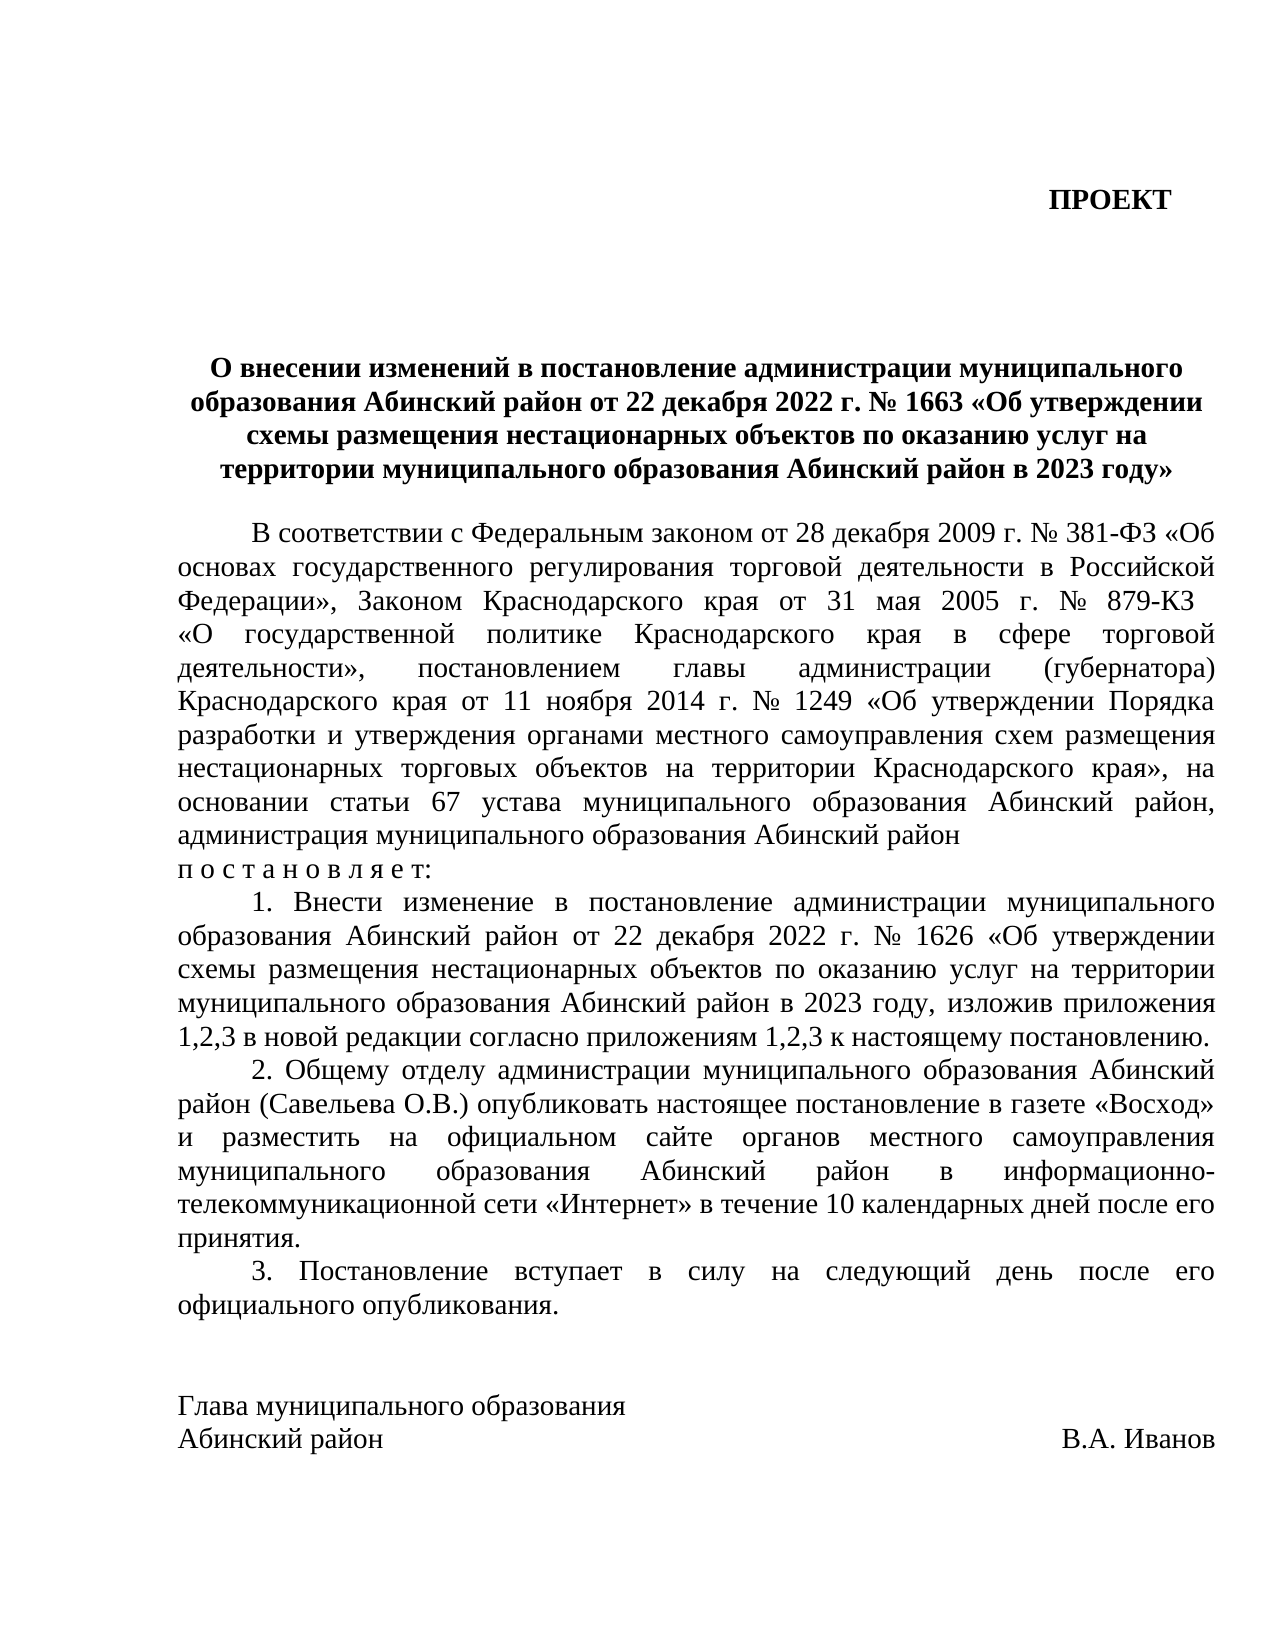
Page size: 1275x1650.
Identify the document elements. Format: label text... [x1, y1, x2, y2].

text В соответствии с Федеральным законом от 28 декабря 2009 г. № 381-ФЗ «Об основах государственного регулирования торговой деятельности в Российской Федерации», Законом Краснодарского края от 31 мая 2005 г. № 879-КЗ «О государственной политике Краснодарского края в сфере торговой деятельности», постановлением главы администрации (губернатора) Краснодарского края от 11 ноября 2014 г. № 1249 «Об утверждении Порядка разработки и утверждения органами местного самоуправления схем размещения нестационарных торговых объектов на территории Краснодарского края», на основании статьи 67 устава муниципального образования Абинский район, администрация муниципального образования Абинский район п о с т а н о в л я е т: [177, 516, 1216, 884]
text 2. Общему отделу администрации муниципального образования Абинский район (Савельева О.В.) опубликовать настоящее постановление в газете «Восход» и разместить на официальном сайте органов местного самоуправления муниципального образования Абинский район в информационно-телекоммуникационной сети «Интернет» в течение 10 календарных дней после его принятия. [177, 1052, 1216, 1253]
text Глава муниципального образования [177, 1388, 1216, 1421]
text 3. Постановление вступает в силу на следующий день после его официального опубликования. [177, 1253, 1216, 1321]
text Абинский район В.А. Иванов [177, 1421, 1216, 1455]
text О внесении изменений в постановление администрации муниципального образования Абинский район от 22 декабря 2022 г. № 1663 «Об утверждении схемы размещения нестационарных объектов по оказанию услуг на территории муниципального образования Абинский район в 2023 году» [177, 350, 1216, 484]
text 1. Внести изменение в постановление администрации муниципального образования Абинский район от 22 декабря 2022 г. № 1626 «Об утверждении схемы размещения нестационарных объектов по оказанию услуг на территории муниципального образования Абинский район в 2023 году, изложив приложения 1,2,3 в новой редакции согласно приложениям 1,2,3 к настоящему постановлению. [177, 884, 1216, 1052]
text ПРОЕКТ [177, 182, 1216, 216]
